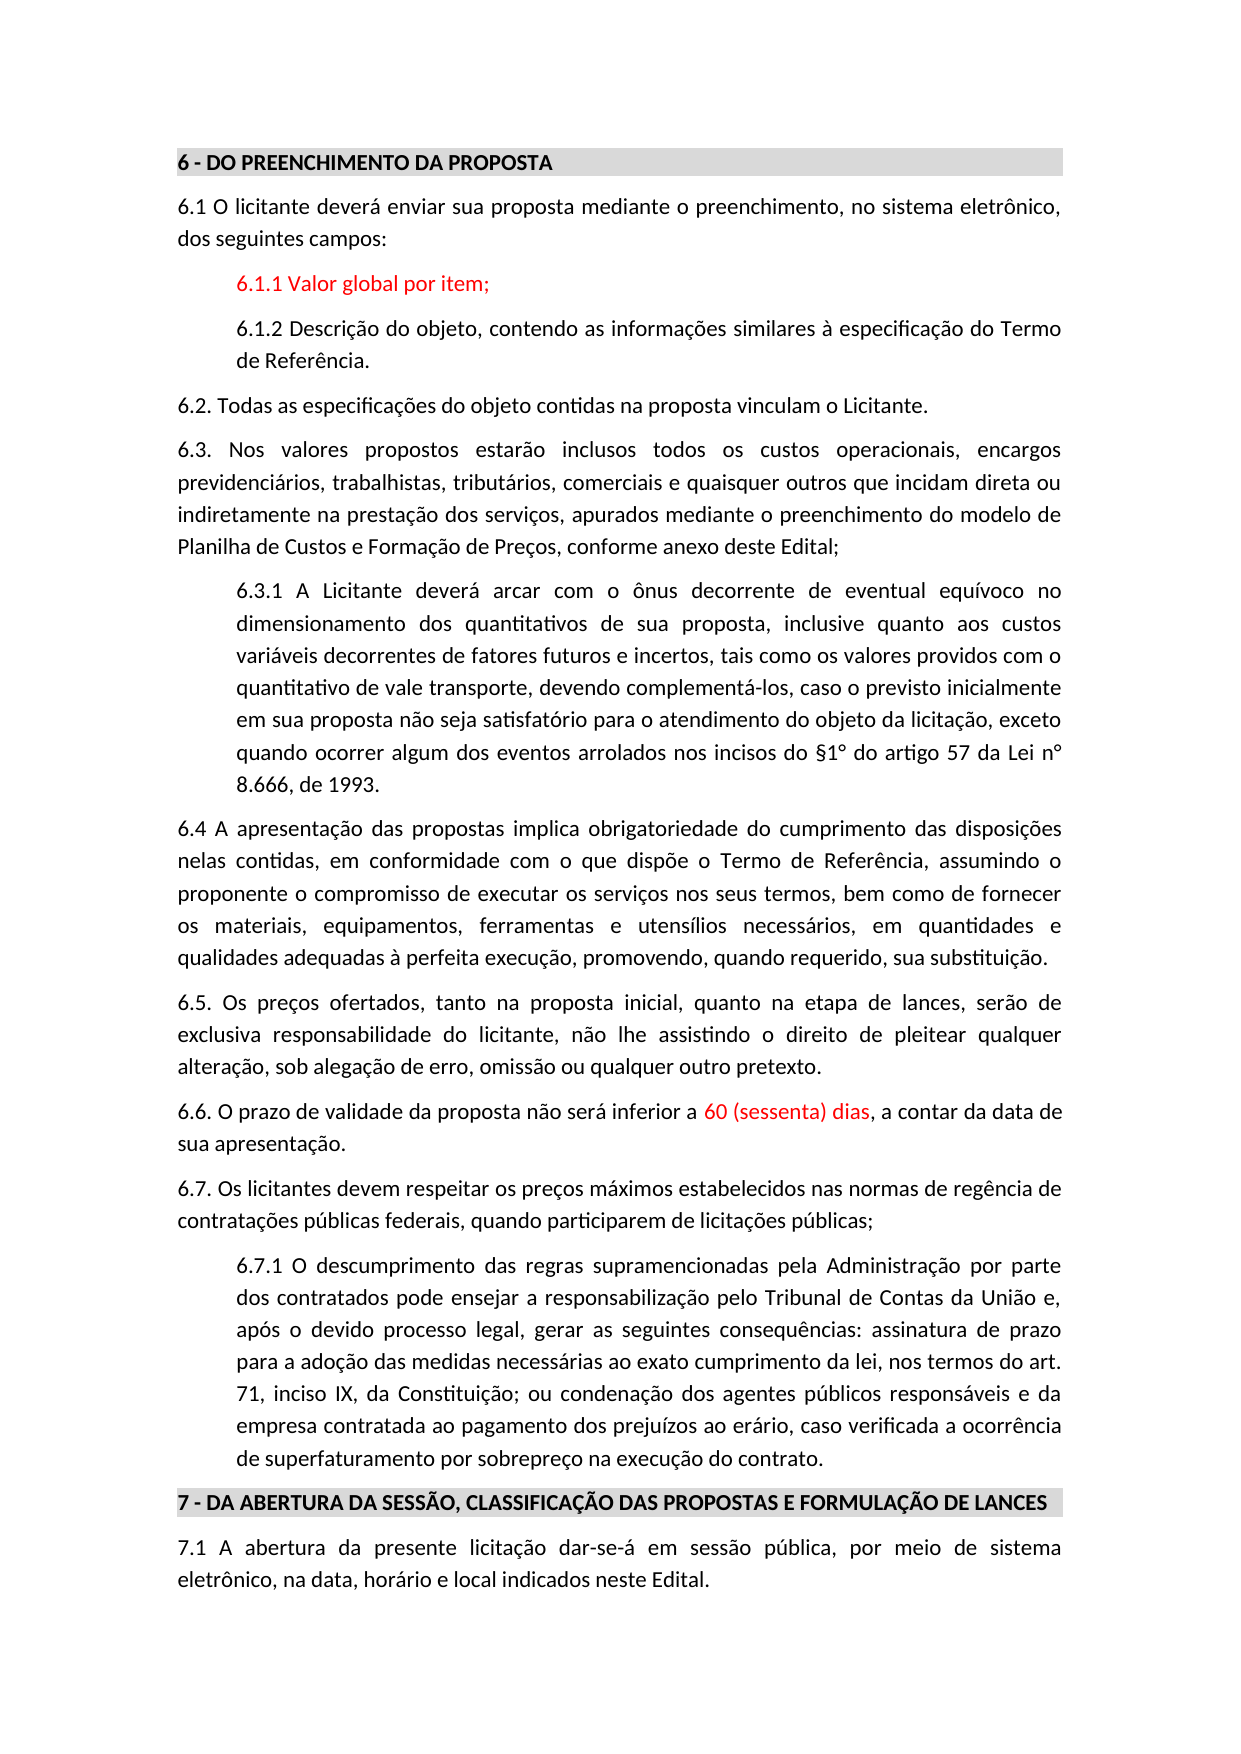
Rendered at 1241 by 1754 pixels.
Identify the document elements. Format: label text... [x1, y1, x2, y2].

text 6.6. O prazo de validade da proposta não será inferior a 60 (sessenta) dias, a contar da data de sua apresentação. [177, 1097, 1063, 1157]
text 7.1 A abertura da presente licitação dar-se-á em sessão pública, por meio de sistema eletrônico, na data, horário e local indicados neste Edital. [177, 1533, 1063, 1593]
text 6.1.1 Valor global por item; [236, 269, 1063, 297]
text 7 - DA ABERTURA DA SESSÃO, CLASSIFICAÇÃO DAS PROPOSTAS E FORMULAÇÃO DE LANCES [177, 1488, 1063, 1517]
text 6.5. Os preços ofertados, tanto na proposta inicial, quanto na etapa de lances, serão de exclusiva responsabilidade do licitante, não lhe assistindo o direito de pleitear qualquer alteração, sob alegação de erro, omissão ou qualquer outro pretexto. [177, 988, 1063, 1080]
text 6.3.1 A Licitante deverá arcar com o ônus decorrente de eventual equívoco no dimensionamento dos quantitativos de sua proposta, inclusive quanto aos custos variáveis decorrentes de fatores futuros e incertos, tais como os valores providos com o quantitativo de vale transporte, devendo complementá-los, caso o previsto inicialmente em sua proposta não seja satisfatório para o atendimento do objeto da licitação, exceto quando ocorrer algum dos eventos arrolados nos incisos do §1° do artigo 57 da Lei n° 8.666, de 1993. [236, 577, 1063, 798]
text 6.7. Os licitantes devem respeitar os preços máximos estabelecidos nas normas de regência de contratações públicas federais, quando participarem de licitações públicas; [177, 1174, 1063, 1234]
text 6.4 A apresentação das propostas implica obrigatoriedade do cumprimento das disposições nelas contidas, em conformidade com o que dispõe o Termo de Referência, assumindo o proponente o compromisso de executar os serviços nos seus termos, bem como de fornecer os materiais, equipamentos, ferramentas e utensílios necessários, em quantidades e qualidades adequadas à perfeita execução, promovendo, quando requerido, sua substituição. [177, 814, 1063, 971]
text 6 - DO PREENCHIMENTO DA PROPOSTA [177, 148, 1063, 176]
text 6.1 O licitante deverá enviar sua proposta mediante o preenchimento, no sistema eletrônico, dos seguintes campos: [177, 192, 1063, 252]
text 6.2. Todas as especificações do objeto contidas na proposta vinculam o Licitante. [177, 391, 1063, 419]
text 6.7.1 O descumprimento das regras supramencionadas pela Administração por parte dos contratados pode ensejar a responsabilização pelo Tribunal de Contas da União e, após o devido processo legal, gerar as seguintes consequências: assinatura de prazo para a adoção das medidas necessárias ao exato cumprimento da lei, nos termos do art. 71, inciso IX, da Constituição; ou condenação dos agentes públicos responsáveis e da empresa contratada ao pagamento dos prejuízos ao erário, caso verificada a ocorrência de superfaturamento por sobrepreço na execução do contrato. [236, 1251, 1063, 1472]
text 6.1.2 Descrição do objeto, contendo as informações similares à especificação do Termo de Referência. [236, 314, 1063, 374]
text 6.3. Nos valores propostos estarão inclusos todos os custos operacionais, encargos previdenciários, trabalhistas, tributários, comerciais e quaisquer outros que incidam direta ou indiretamente na prestação dos serviços, apurados mediante o preenchimento do modelo de Planilha de Custos e Formação de Preços, conforme anexo deste Edital; [177, 435, 1063, 560]
